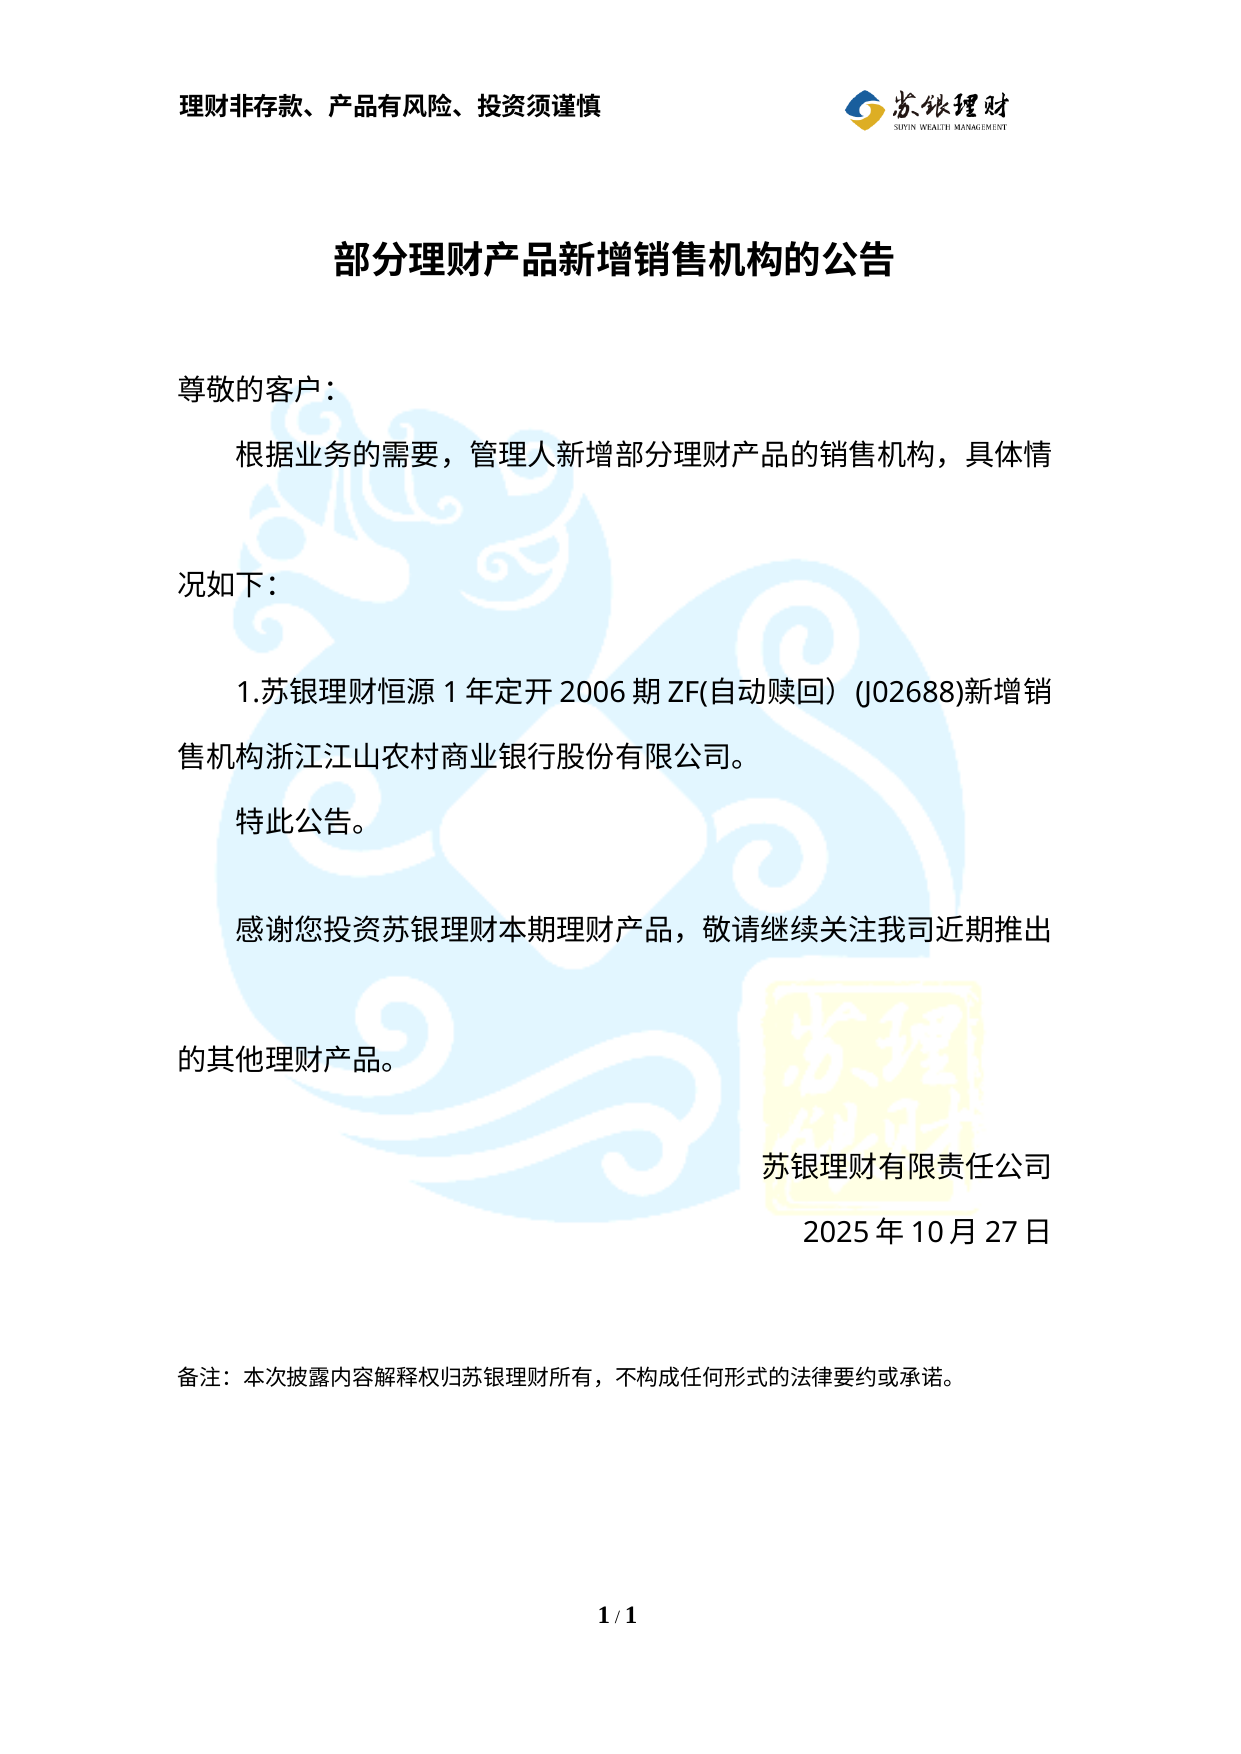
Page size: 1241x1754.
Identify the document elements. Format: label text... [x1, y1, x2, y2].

text 根据业务的需要，管理人新增部分理财产品的销售机构，具体情况如下： [177, 420, 1053, 615]
text 2025年10月27日 [177, 1197, 1053, 1262]
list 苏银理财恒源1年定开2006期ZF(自动赎回）(J02688)新增销售机构浙江江山农村商业银行股份有限公司。 [177, 657, 1053, 787]
text 尊敬的客户： [177, 355, 1053, 420]
picture [820, 72, 1039, 143]
text 备注：本次披露内容解释权归苏银理财所有，不构成任何形式的法律要约或承诺。 [177, 1359, 1053, 1392]
text 感谢您投资苏银理财本期理财产品，敬请继续关注我司近期推出的其他理财产品。 [177, 895, 1053, 1090]
text 特此公告。 [177, 787, 1053, 852]
text 部分理财产品新增销售机构的公告 [177, 225, 1053, 290]
text 苏银理财有限责任公司 [177, 1132, 1053, 1197]
